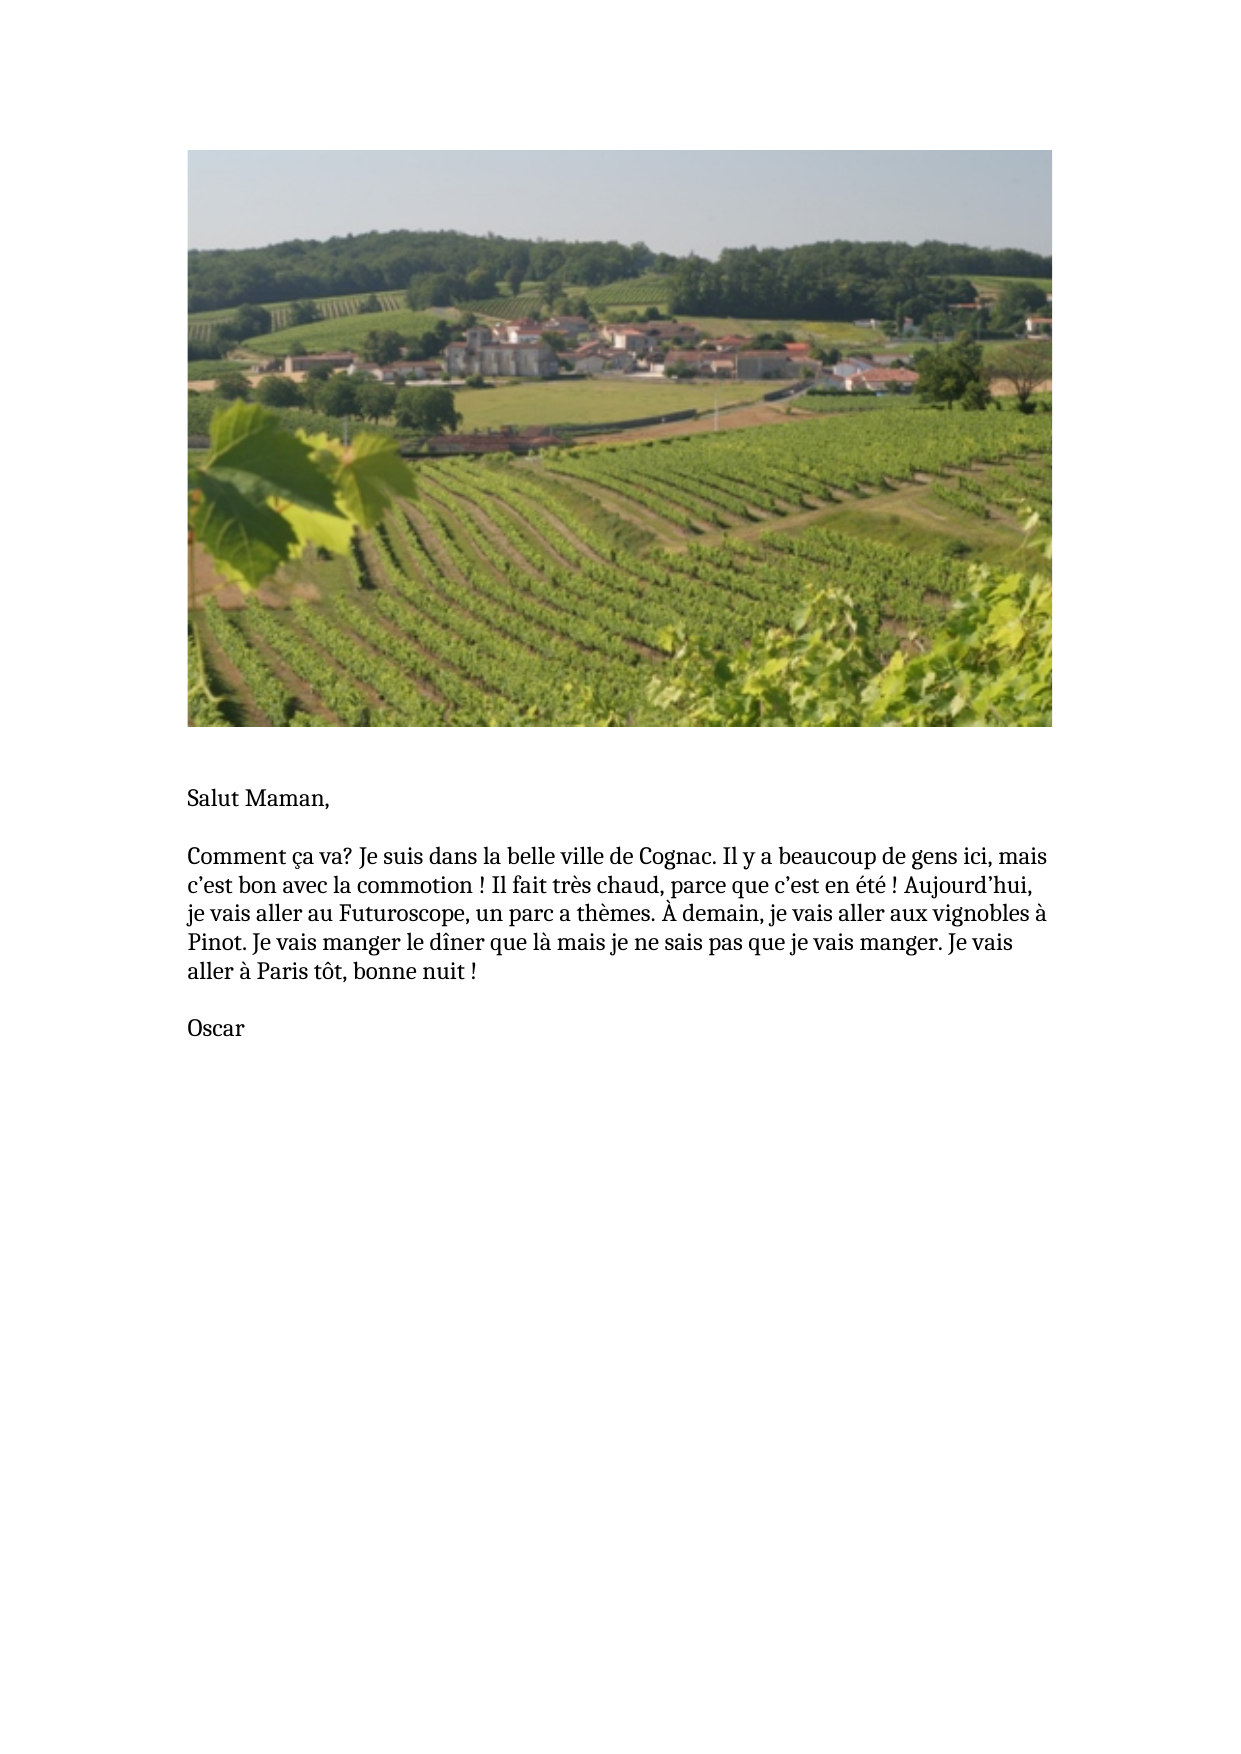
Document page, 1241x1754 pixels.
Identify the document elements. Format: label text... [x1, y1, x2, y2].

text Comment ça va? Je suis dans la belle ville de Cognac. Il y a beaucoup de gens ici, mais c’est bon avec la commotion ! Il fait très chaud, parce que c’est en été ! Aujourd’hui, je vais aller au Futuroscope, un parc a thèmes. À demain, je vais aller aux vignobles à Pinot. Je vais manger le dîner que là mais je ne sais pas que je vais manger. Je vais aller à Paris tôt, bonne nuit ! [187, 842, 1053, 986]
text Salut Maman, [187, 784, 1053, 813]
text Oscar [187, 1014, 1053, 1043]
picture [187, 150, 1053, 727]
